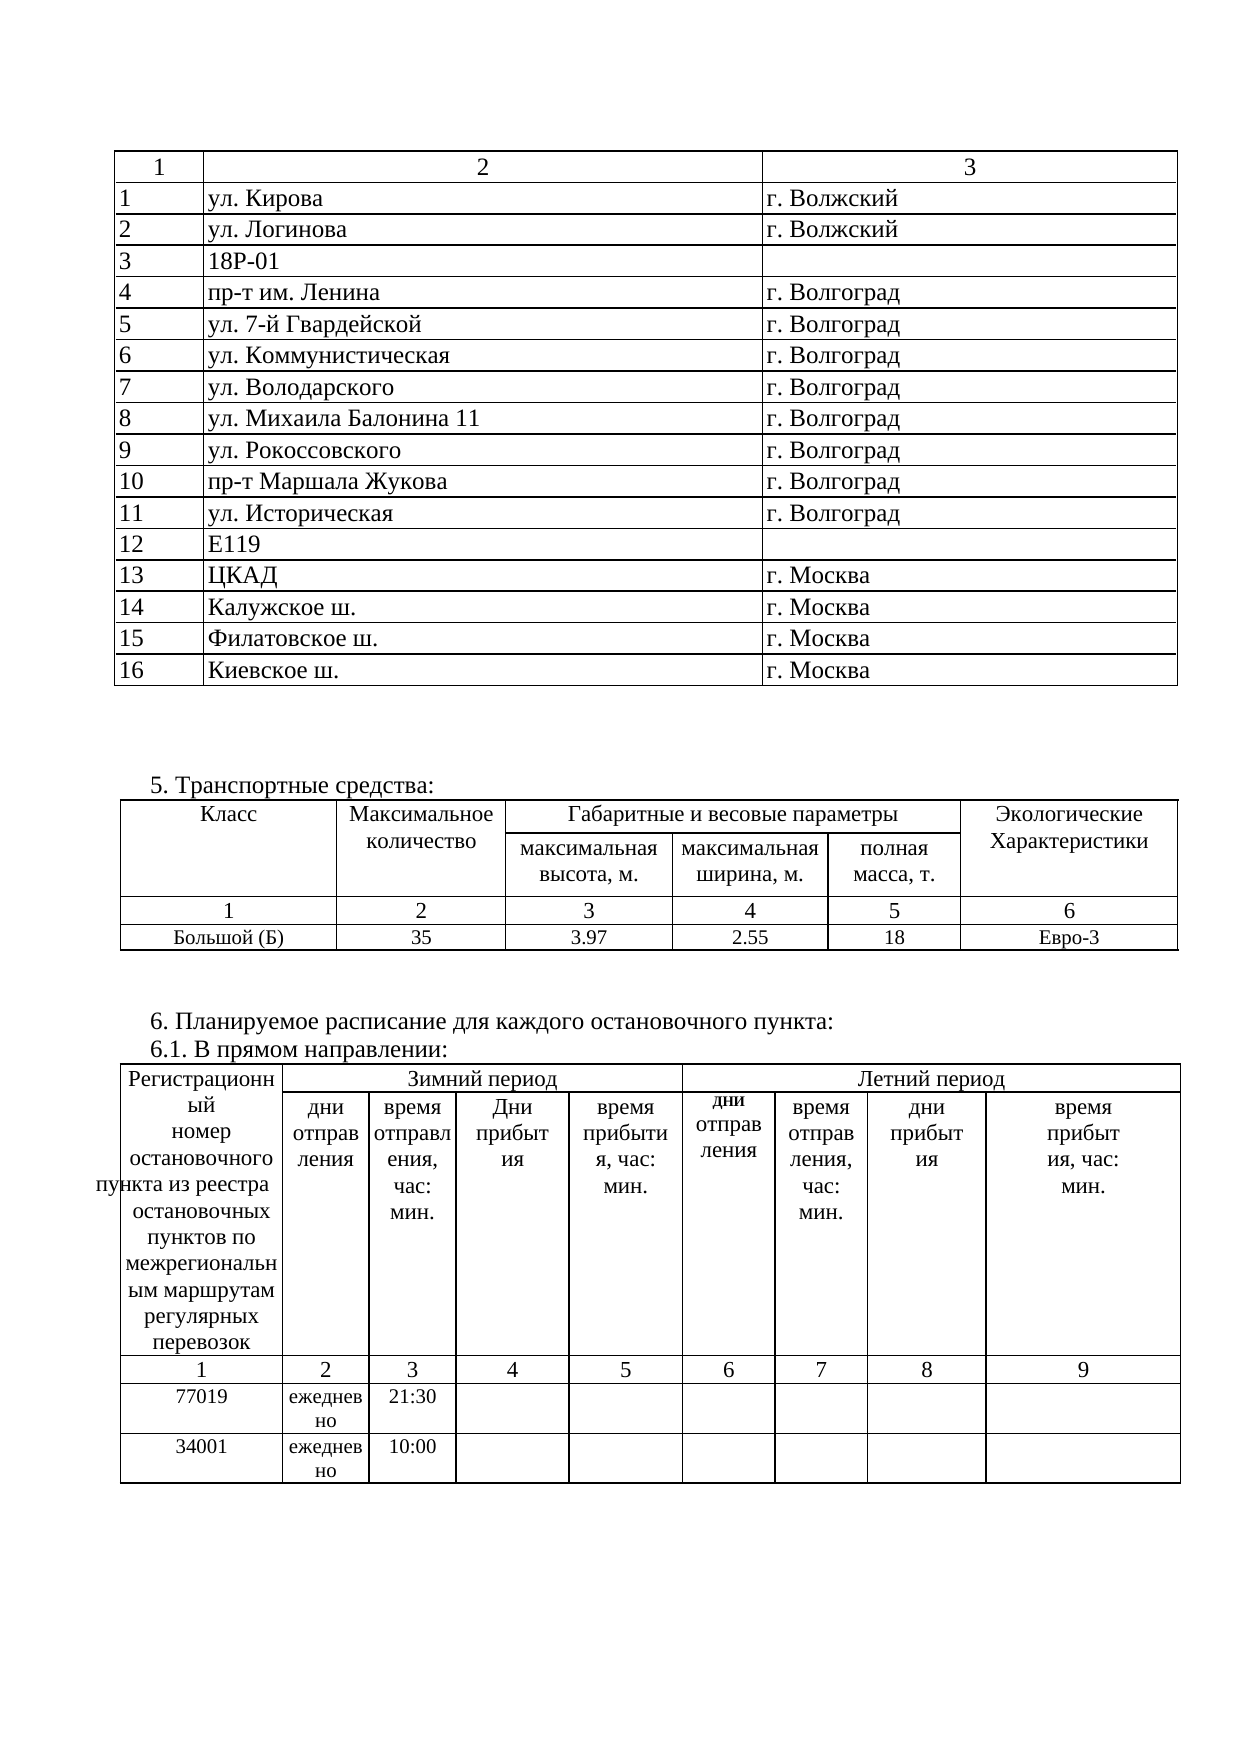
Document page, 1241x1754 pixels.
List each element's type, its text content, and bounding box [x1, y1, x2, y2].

table_cell 11 [115, 497, 203, 527]
table_cell 9 [987, 1356, 1180, 1383]
table_cell [570, 1384, 682, 1432]
table_cell [987, 1434, 1180, 1482]
table_cell время отправ ления, час: мин. [776, 1093, 867, 1355]
table_cell Дни прибыт ия [457, 1093, 568, 1355]
table_cell [763, 244, 1177, 276]
table_cell 16 [115, 654, 203, 685]
table_cell дни прибыт ия [868, 1093, 985, 1355]
table_cell 3 [115, 245, 203, 276]
table_cell г. Волгоград [763, 370, 1177, 402]
table_cell ул. Логинова [204, 215, 762, 244]
table_cell 3 [506, 897, 672, 923]
table_cell 2 [283, 1356, 368, 1383]
table_cell 2 [337, 897, 505, 923]
table_cell [776, 1384, 867, 1432]
table_cell 77019 [121, 1384, 282, 1432]
table_cell 2 [115, 214, 203, 244]
table_cell г. Волгоград [763, 433, 1177, 464]
table_cell г. Москва [763, 590, 1177, 622]
table_cell г. Волгоград [763, 402, 1177, 433]
table_cell 5 [570, 1356, 682, 1383]
table_cell ул. Историческая [204, 498, 762, 527]
table_cell [457, 1384, 568, 1432]
table_cell 4 [457, 1356, 568, 1383]
table_cell [683, 1434, 774, 1482]
table_cell полная масса, т. [829, 834, 960, 896]
table_cell время прибыти я, час: мин. [570, 1093, 682, 1355]
table_cell Киевское ш. [204, 655, 762, 685]
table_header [121, 1065, 282, 1355]
table_cell время отправл ения, час: мин. [370, 1093, 455, 1355]
table_cell 35 [337, 925, 505, 949]
text 5. Транспортные средства: [150, 770, 1090, 799]
table_cell г. Волгоград [763, 307, 1177, 339]
table_cell г. Волжский [763, 213, 1177, 244]
table_cell 1 [115, 183, 203, 213]
table_cell ежедневно [283, 1384, 368, 1432]
table_cell [776, 1434, 867, 1482]
table_cell г. Москва [763, 622, 1177, 653]
table_cell г. Волгоград [763, 496, 1177, 527]
table_cell 5 [115, 308, 203, 339]
table_cell ул. Володарского [204, 372, 762, 402]
table_cell [457, 1434, 568, 1482]
table_cell максимальная ширина, м. [673, 834, 827, 896]
table_cell 7 [115, 371, 203, 402]
table_cell 13 [115, 560, 203, 590]
table_cell 3.97 [506, 925, 672, 949]
table_cell [868, 1384, 985, 1432]
table_cell 8 [115, 403, 203, 433]
table_header Зимний период [283, 1065, 682, 1091]
table_cell 18Р-01 [204, 246, 762, 276]
table_cell 7 [776, 1356, 867, 1383]
table_cell ул. Михаила Балонина 11 [204, 403, 762, 433]
table_cell 2.55 [673, 925, 827, 949]
table_cell время прибыт ия, час: мин. [987, 1093, 1180, 1355]
text 6.1. В прямом направлении: [150, 1034, 1090, 1063]
table_cell г. Волгоград [763, 339, 1177, 370]
table_cell 4 [115, 277, 203, 307]
table_cell ул. 7-й Гвардейской [204, 309, 762, 339]
text 6. Планируемое расписание для каждого остановочного пункта: [150, 1006, 1090, 1034]
table_cell максимальная высота, м. [506, 834, 672, 896]
table_cell 6 [961, 897, 1177, 923]
table_cell Большой (Б) [121, 925, 336, 949]
table_cell 6 [115, 340, 203, 370]
table_cell ул. Рокоссовского [204, 435, 762, 464]
table_cell 1 [115, 152, 203, 181]
table_cell г. Волжский [763, 181, 1177, 213]
table_cell пр-т им. Ленина [204, 277, 762, 307]
table_cell ул. Кирова [204, 183, 762, 213]
table_cell 14 [115, 591, 203, 622]
table_cell 10 [115, 466, 203, 496]
table_cell 1 [121, 897, 336, 923]
table_cell 3 [763, 152, 1177, 181]
table_cell [570, 1434, 682, 1482]
table_header Экологические Характеристики [961, 801, 1177, 896]
table_cell 2 [204, 152, 762, 181]
table_cell пр-т Маршала Жукова [204, 466, 762, 496]
table_cell [868, 1434, 985, 1482]
table_header Летний период [683, 1065, 1180, 1091]
table_cell 5 [829, 897, 960, 923]
table_cell [763, 528, 1177, 559]
table_cell 8 [868, 1356, 985, 1383]
table_cell 34001 [121, 1434, 282, 1482]
table_cell ежедневно [283, 1434, 368, 1482]
table_cell г. Москва [763, 559, 1177, 590]
table_cell г. Волгоград [763, 276, 1177, 307]
table_cell г. Волгоград [763, 465, 1177, 496]
table_header Габаритные и весовые параметры [506, 801, 960, 832]
table_cell [683, 1384, 774, 1432]
table_cell [987, 1384, 1180, 1432]
table_cell 15 [115, 623, 203, 653]
table_cell 3 [370, 1356, 455, 1383]
table_cell Е119 [204, 529, 762, 559]
table_cell ДНИ отправ ления [683, 1093, 774, 1355]
table_cell 6 [683, 1356, 774, 1383]
table_cell 9 [115, 434, 203, 464]
table_cell Калужское ш. [204, 592, 762, 622]
table_cell 21:30 [370, 1384, 455, 1432]
table_cell Евро-3 [961, 925, 1177, 949]
table_cell 18 [829, 925, 960, 949]
table_cell 12 [115, 529, 203, 559]
table_cell ул. Коммунистическая [204, 340, 762, 370]
table_header Класс [121, 801, 336, 896]
table_cell г. Москва [763, 653, 1177, 685]
table_cell 10:00 [370, 1434, 455, 1482]
table_cell 4 [673, 897, 827, 923]
table_header Максимальное количество [337, 801, 505, 896]
table_cell ЦКАД [204, 561, 762, 590]
table_cell Филатовское ш. [204, 623, 762, 653]
table_cell дни отправ ления [283, 1093, 368, 1355]
table_cell 1 [121, 1356, 282, 1383]
